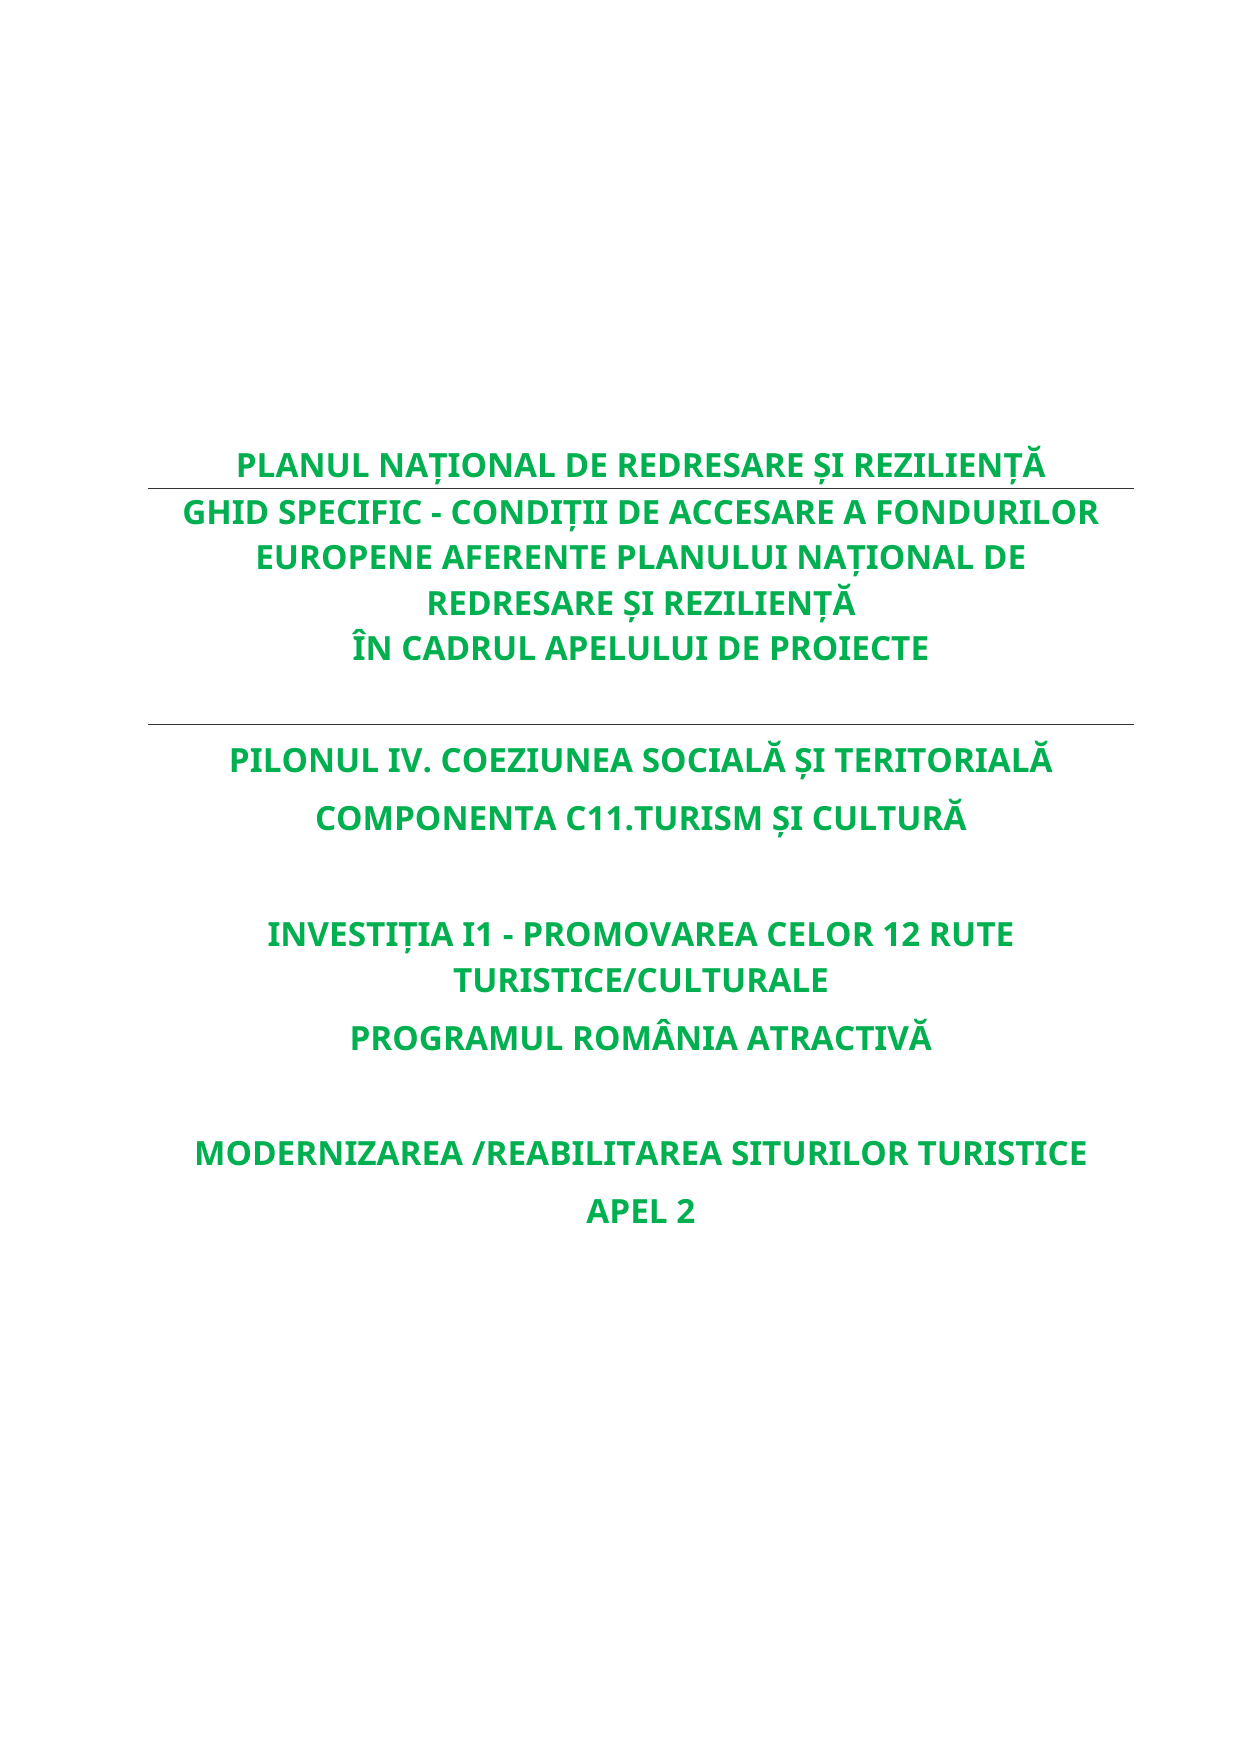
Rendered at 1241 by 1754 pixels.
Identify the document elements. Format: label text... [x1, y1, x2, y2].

table_cell Pilonul IV. Coeziunea socială și teritorială Componenta C11.Turism și cultură Investiția I1 - Promovarea celor 12 rute turistice/culturale Programul România atractivă modernizarea /reabilitarea siturilor turistice APEL 2 [148, 725, 1134, 1304]
table_cell ghid specific - CONDIȚII de ACCESARE a FONDURILOR europene aferente PLANULUI NAȚIONAL DE REDRESARE ȘI REZILIENȚĂ ÎN CADRUL APELULUI DE PROIECTE [148, 489, 1134, 724]
table_header PLANUL NAȚIONAL DE REDRESARE ȘI REZILIENȚĂ [148, 397, 1134, 488]
